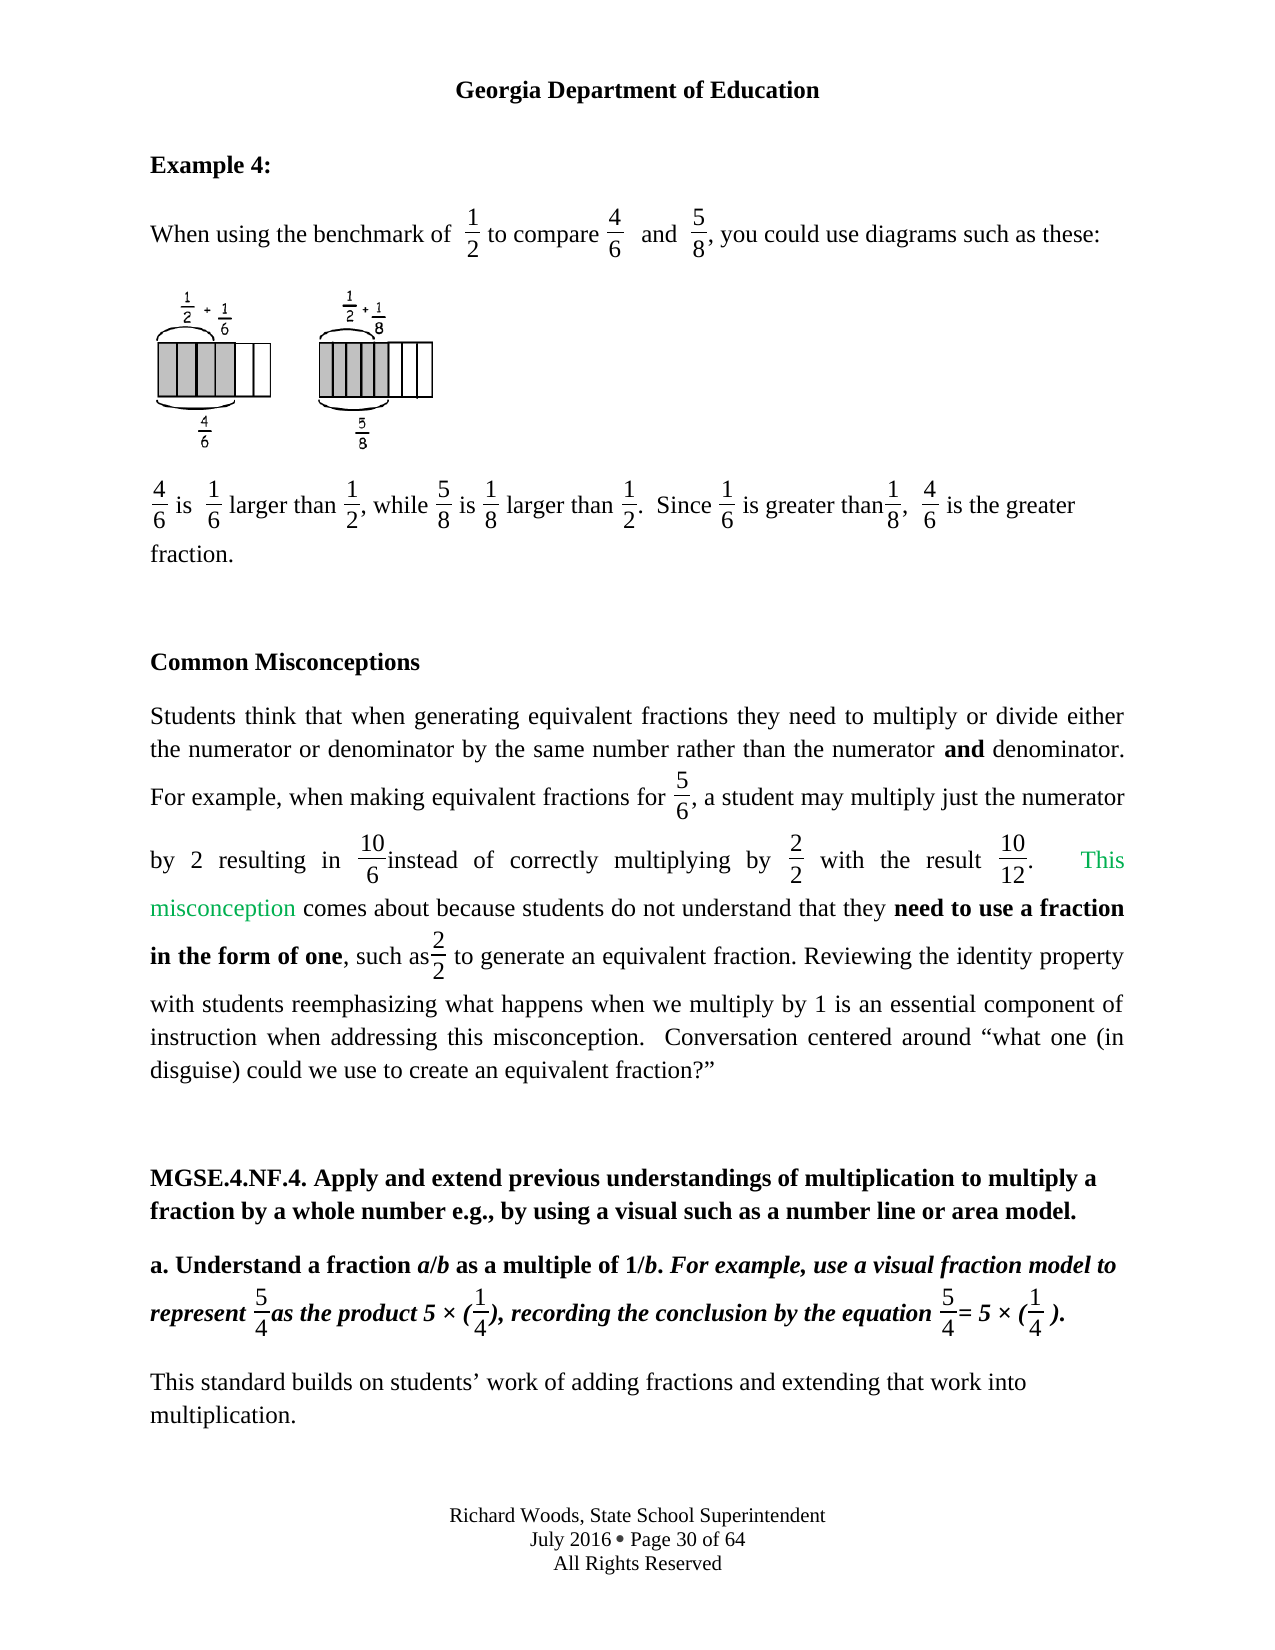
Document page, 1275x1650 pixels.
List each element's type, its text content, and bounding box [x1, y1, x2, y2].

text MGSE.4.NF.4. Apply and extend previous understandings of multiplication to multiply a fraction by a whole number e.g., by using a visual such as a number line or area model. [150, 1163, 1125, 1225]
text is larger than , while is larger than . Since is greater than, is the greater fraction. [150, 475, 1125, 568]
text Students think that when generating equivalent fractions they need to multiply or divide either the numerator or denominator by the same number rather than the numerator and denominator. For example, when making equivalent fractions for , a student may multiply just the numerator by 2 resulting in instead of correctly multiplying by with the result . This misconception comes about because students do not understand that they need to use a fraction in the form of one, such as to generate an equivalent fraction. Reviewing the identity property with students reemphasizing what happens when we multiply by 1 is an essential component of instruction when addressing this misconception. Conversation centered around “what one (in disguise) could we use to create an equivalent fraction?” [150, 701, 1125, 1084]
text Example 4: [150, 150, 1125, 179]
text This standard builds on students’ work of adding fractions and extending that work into multiplication. [150, 1367, 1125, 1429]
text a. Understand a fraction a/b as a multiple of 1/b. For example, use a visual fraction model to represent as the product 5 × (), recording the conclusion by the equation = 5 × ( ). [150, 1250, 1125, 1342]
text Common Misconceptions [150, 647, 1125, 676]
text When using the benchmark of to compare and , you could use diagrams such as these: [150, 204, 1125, 263]
